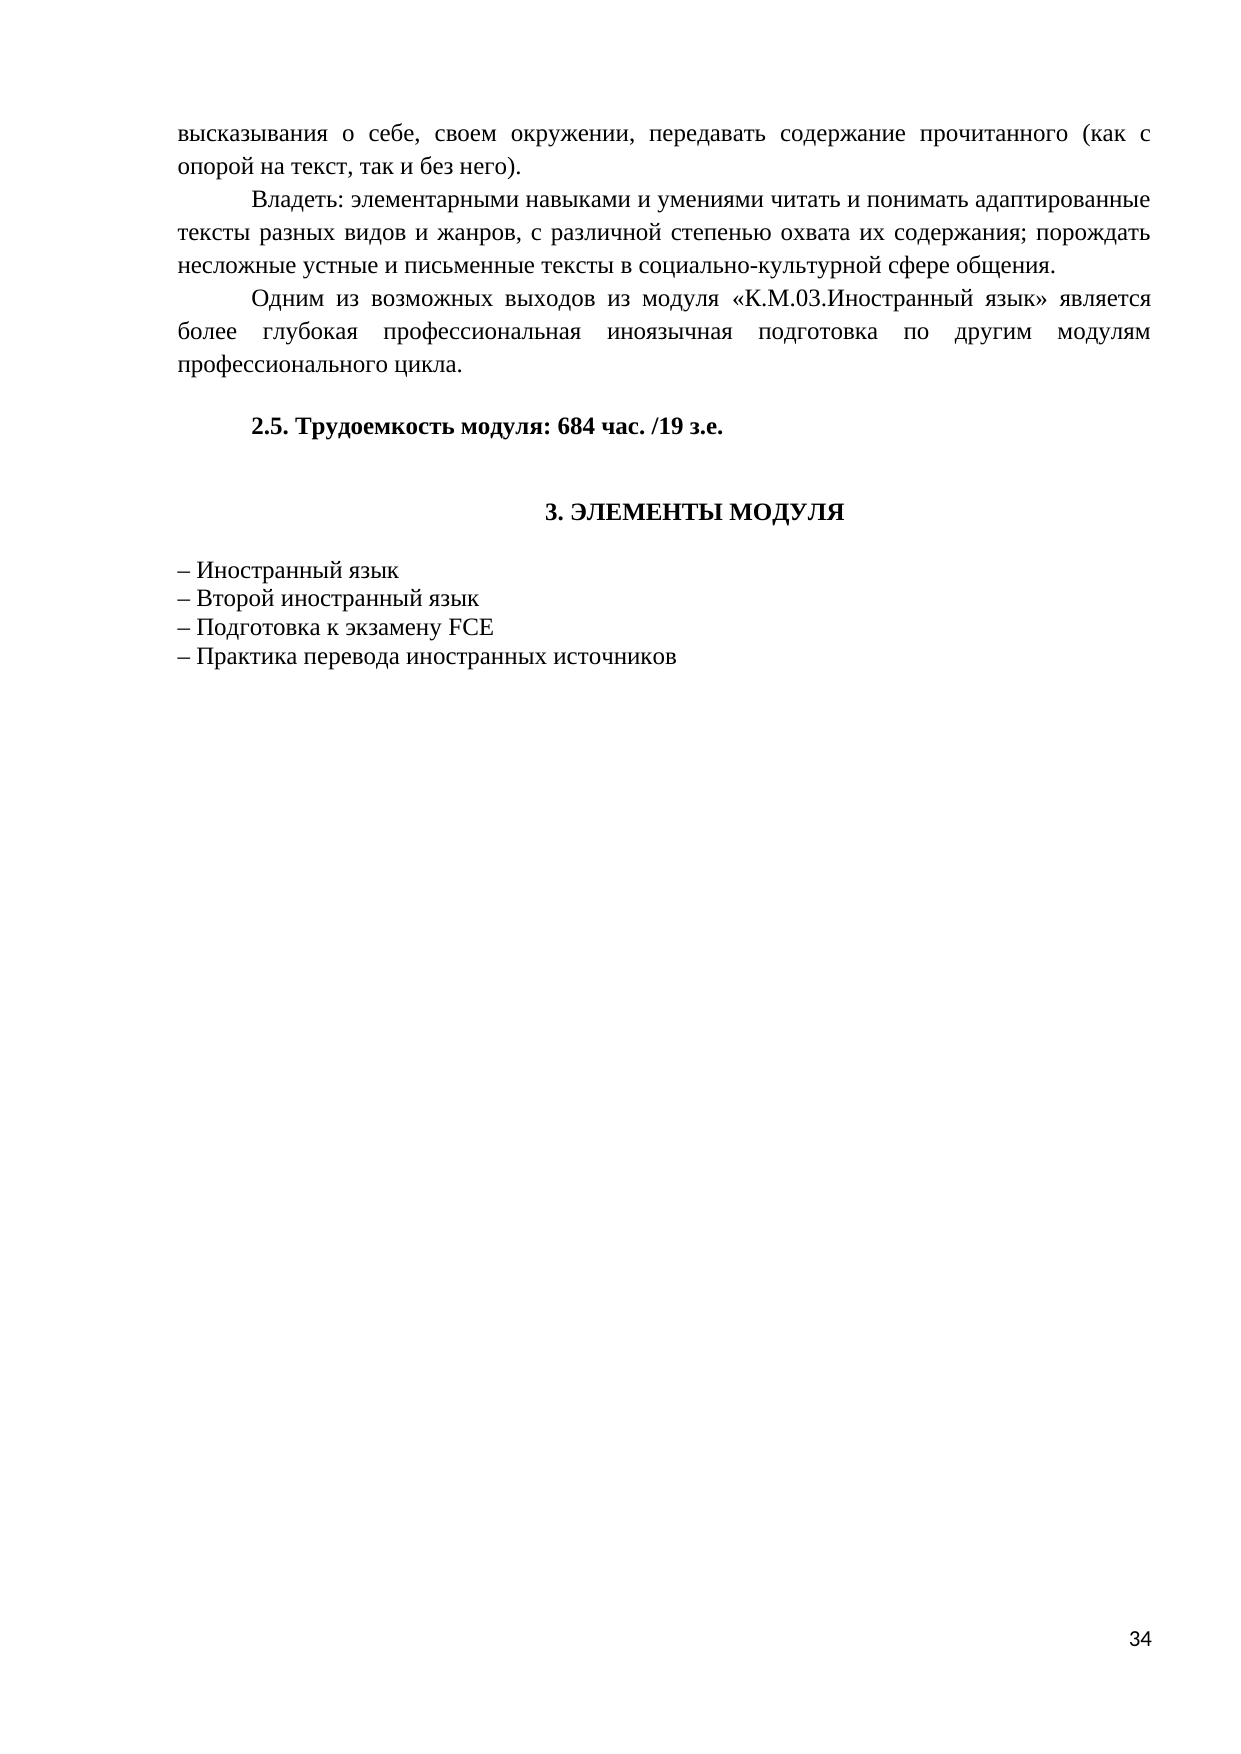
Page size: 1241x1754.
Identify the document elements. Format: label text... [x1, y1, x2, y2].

text 3. ЭЛЕМЕНТЫ МОДУЛЯ [177, 497, 1138, 526]
text Одним из возможных выходов из модуля «К.М.03.Иностранный язык» является более глубокая профессиональная иноязычная подготовка по другим модулям профессионального цикла. [177, 283, 1152, 316]
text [177, 118, 1152, 180]
text Владеть: элементарными навыками и умениями читать и понимать адаптированные тексты разных видов и жанров, с различной степенью охвата их содержания; порождать несложные устные и письменные тексты в социально-культурной сфере общения. [177, 184, 1152, 279]
text – Иностранный язык [177, 555, 1152, 583]
text – Подготовка к экзамену FCE [177, 612, 1152, 641]
text 2.5. Трудоемкость модуля: 684 час. /19 з.е. [177, 411, 1138, 440]
text Одним из возможных выходов из модуля «К.М.03.Иностранный язык» является более глубокая профессиональная иноязычная подготовка по другим модулям профессионального цикла. [177, 345, 1152, 378]
text – Второй иностранный язык [177, 583, 1152, 612]
text – Практика перевода иностранных источников [177, 641, 1152, 670]
